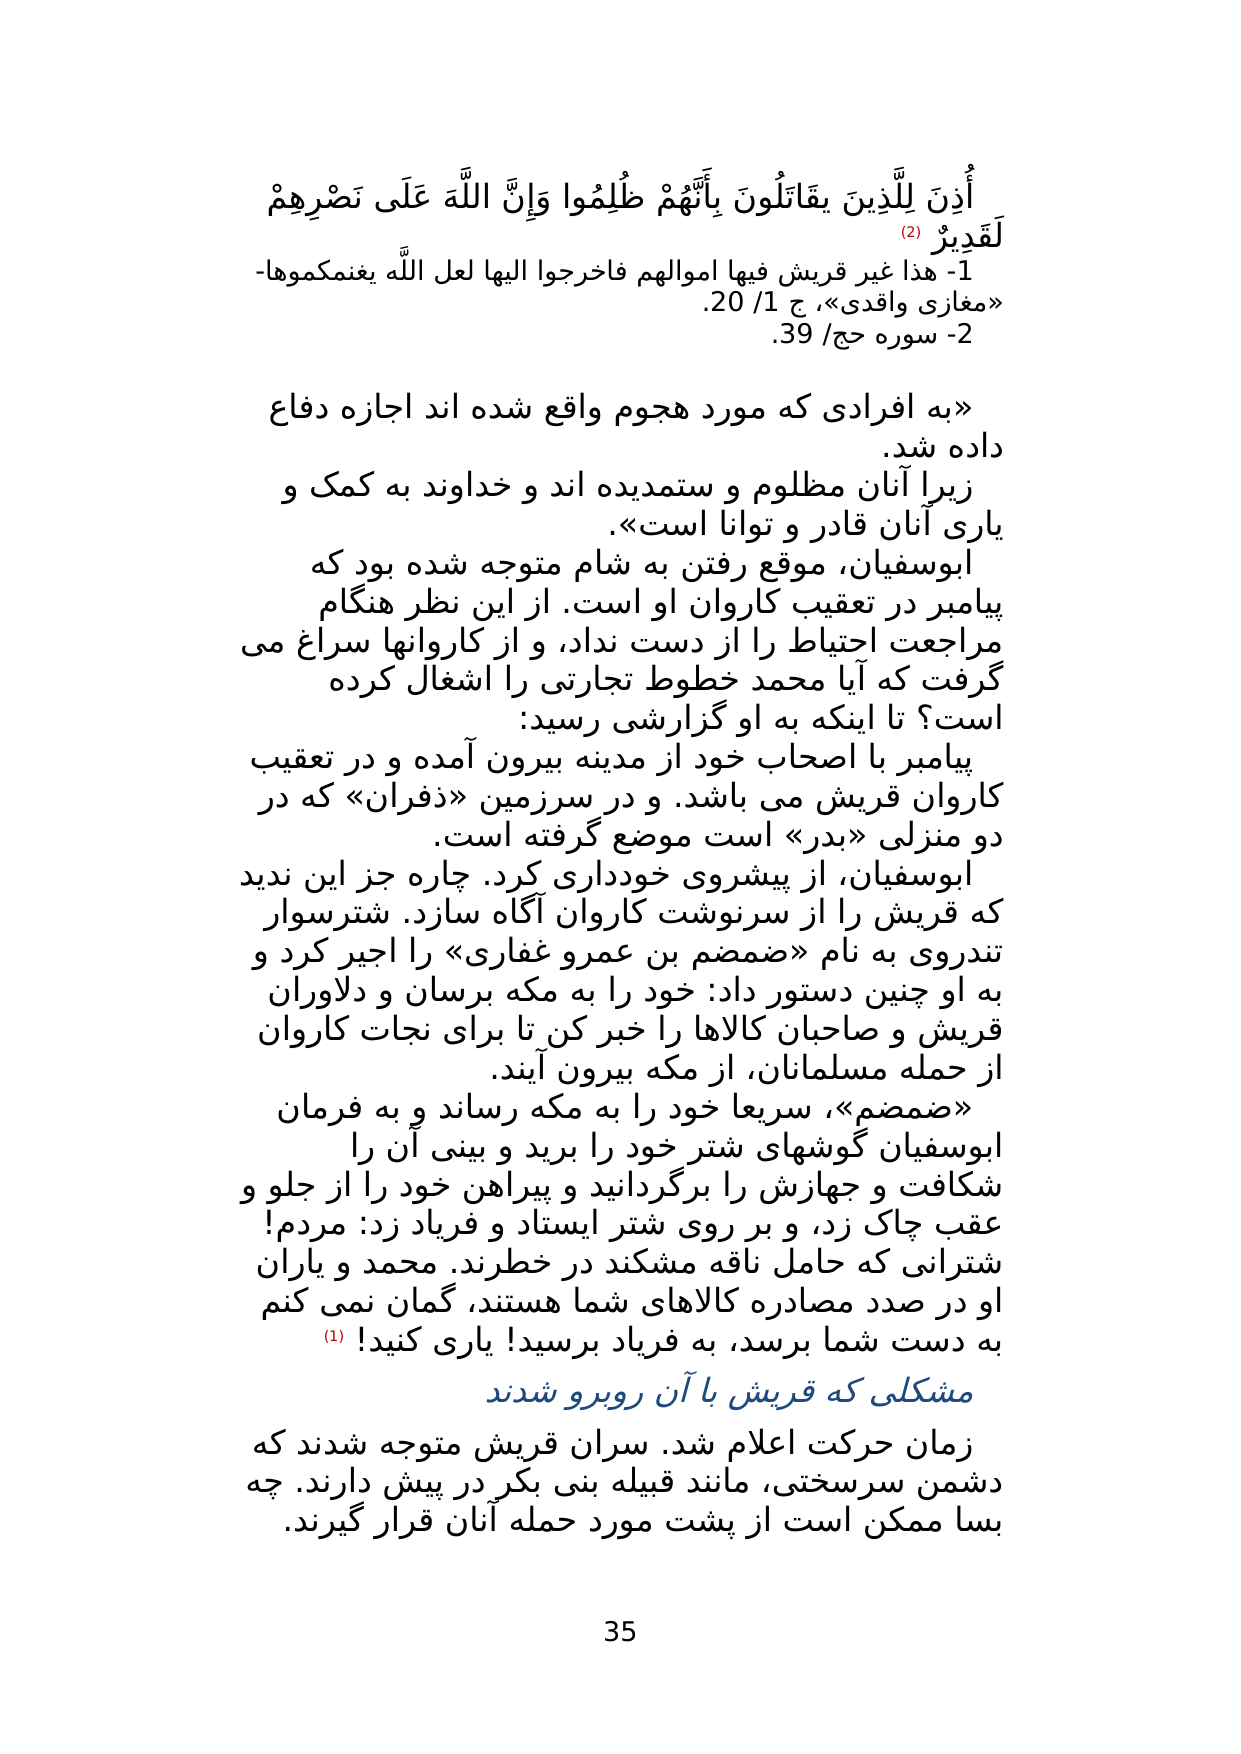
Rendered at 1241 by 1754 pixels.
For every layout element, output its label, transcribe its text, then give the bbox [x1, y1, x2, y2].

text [236, 1423, 1004, 1540]
text «ضمضم»، سریعا خود را به مکه رساند و به فرمان ابوسفیان گوشهای شتر خود را برید و بینی آن را شکافت و جهازش را برگردانید و پیراهن خود را از جلو و عقب چاک زد، و بر روی شتر ایستاد و فریاد زد: مردم! شترانی که حامل ناقه مشکند در خطرند. محمد و یاران او در صدد مصادره کالاهای شما هستند، گمان نمی کنم به دست شما برسد، به فریاد برسید! یاری کنید! (1) [236, 1087, 1004, 1359]
text أُذِنَ لِلَّذِینَ یقَاتَلُونَ بِأَنَّهُمْ ظُلِمُوا وَإِنَّ اللَّهَ عَلَی نَصْرِهِمْ لَقَدِیرٌ (2) [236, 177, 1004, 255]
text ابوسفیان، از پیشروی خودداری کرد. چاره جز این ندید که قریش را از سرنوشت کاروان آگاه سازد. شترسوار تندروی به نام «ضمضم بن عمرو غفاری» را اجیر کرد و به او چنین دستور داد: خود را به مکه برسان و دلاوران قریش و صاحبان کالاها را خبر کن تا برای نجات کاروان از حمله مسلمانان، از مکه بیرون آیند. [236, 854, 1004, 1087]
text «به افرادی که مورد هجوم واقع شده اند اجازه دفاع داده شد. [236, 388, 1004, 466]
text 1- هذا غیر قریش فیها اموالهم فاخرجوا الیها لعل اللَّه یغنمکموها- «مغازی واقدی»، ج 1/ 20. [236, 255, 1004, 318]
subtitle مشکلی که قریش با آن روبرو شدند [236, 1372, 1004, 1411]
text پیامبر با اصحاب خود از مدینه بیرون آمده و در تعقیب کاروان قریش می باشد. و در سرزمین «ذفران» که در دو منزلی «بدر» است موضع گرفته است. [236, 738, 1004, 854]
text زیرا آنان مظلوم و ستمدیده اند و خداوند به کمک و یاری آنان قادر و توانا است». [236, 466, 1004, 543]
text 2- سوره حج/ 39. [236, 318, 1004, 349]
text ابوسفیان، موقع رفتن به شام متوجه شده بود که پیامبر در تعقیب کاروان او است. از این نظر هنگام مراجعت احتیاط را از دست نداد، و از کاروانها سراغ می گرفت که آیا محمد خطوط تجارتی را اشغال کرده است؟ تا اینکه به او گزارشی رسید: [236, 543, 1004, 738]
